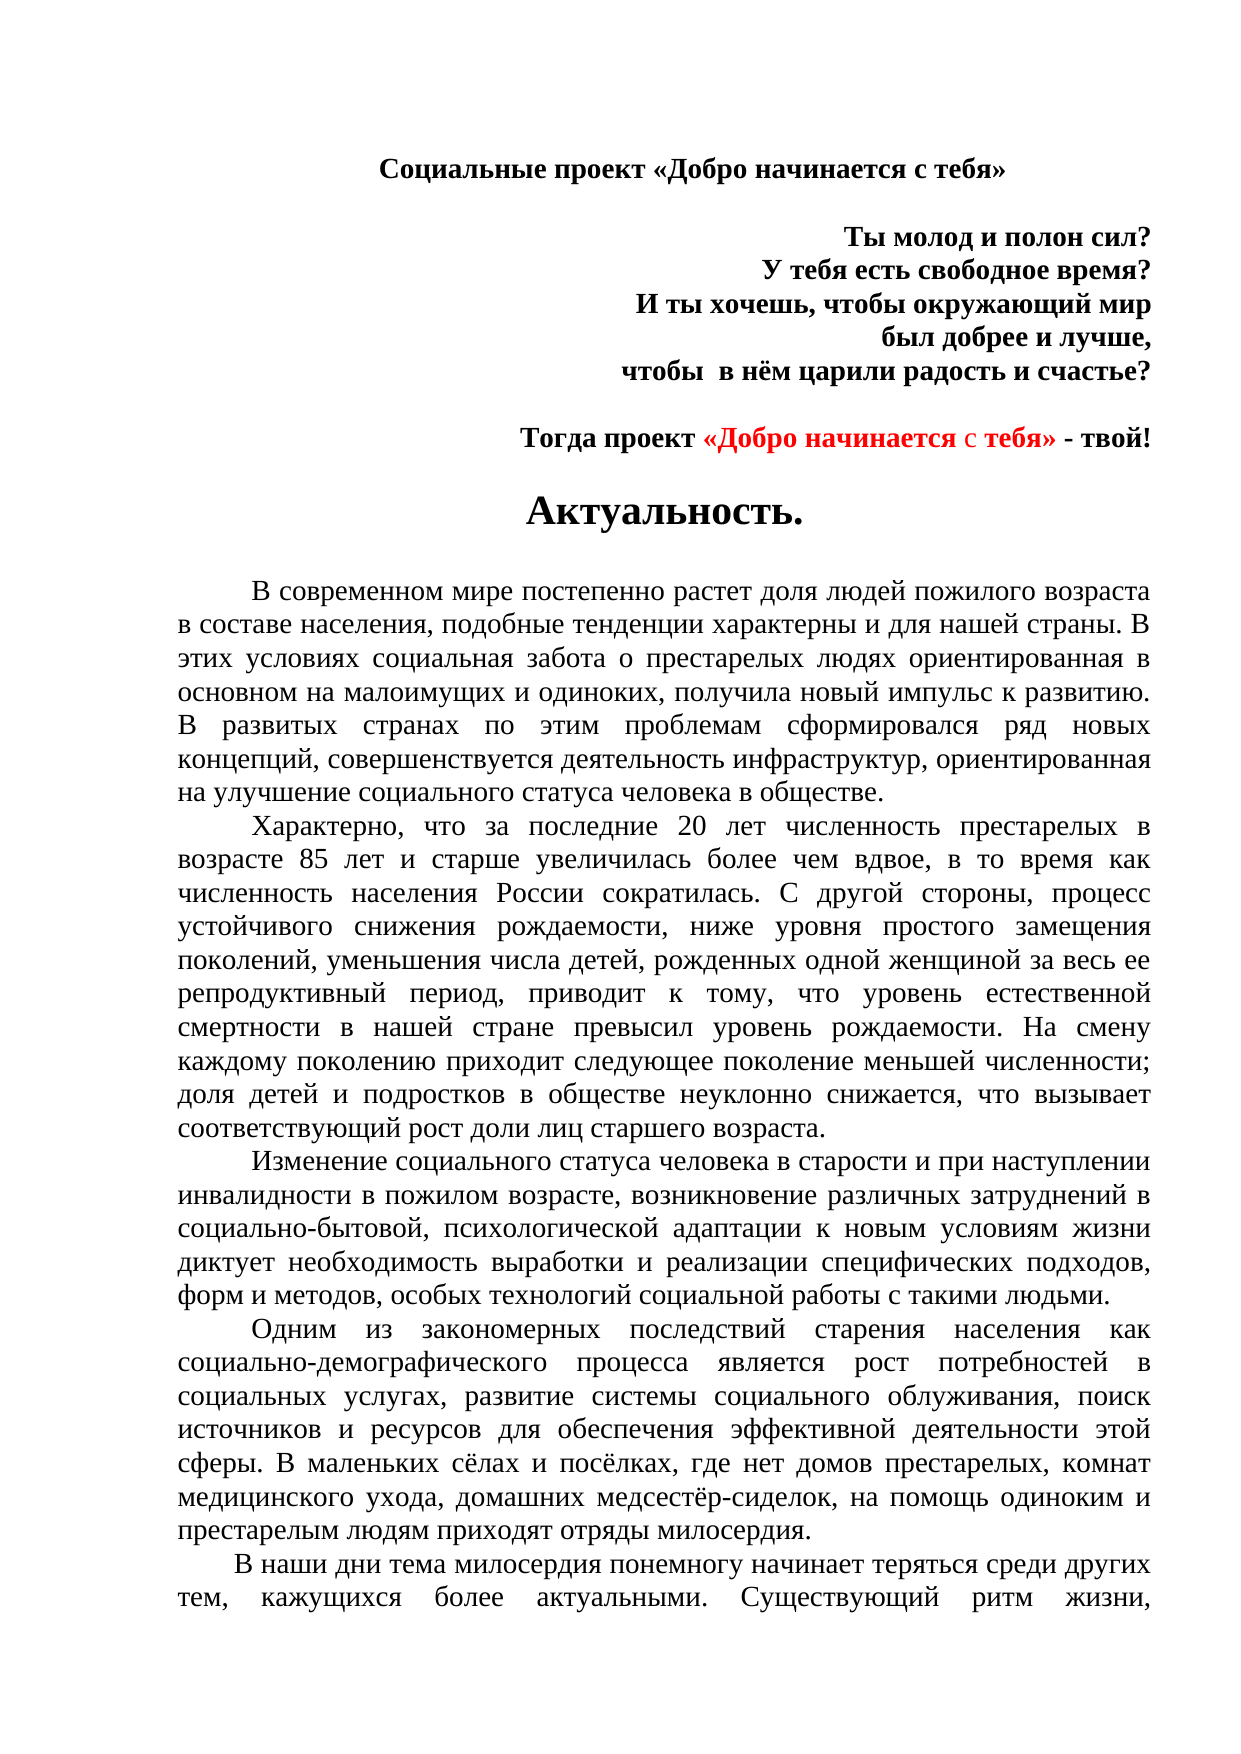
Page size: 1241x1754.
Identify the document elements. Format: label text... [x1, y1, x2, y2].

text был добрее и лучше, [177, 319, 1152, 353]
text Актуальность. [177, 485, 1152, 533]
text Одним из закономерных последствий старения населения как социально-демографического процесса является рост потребностей в социальных услугах, развитие системы социального облуживания, поиск источников и ресурсов для обеспечения эффективной деятельности этой сферы. В маленьких сёлах и посёлках, где нет домов престарелых, комнат медицинского ухода, домашних медсестёр-сиделок, на помощь одиноким и престарелым людям приходят отряды милосердия. [177, 1311, 1152, 1546]
text И ты хочешь, чтобы окружающий мир [177, 286, 1152, 319]
text Характерно, что за последние 20 лет численность престарелых в возрасте 85 лет и старше увеличилась более чем вдвое, в то время как численность населения России сократилась. С другой стороны, процесс устойчивого снижения рождаемости, ниже уровня простого замещения поколений, уменьшения числа детей, рожденных одной женщиной за весь ее репродуктивный период, приводит к тому, что уровень естественной смертности в нашей стране превысил уровень рождаемости. На смену каждому поколению приходит следующее поколение меньшей численности; доля детей и подростков в обществе неуклонно снижается, что вызывает соответствующий рост доли лиц старшего возраста. [177, 808, 1152, 1143]
text Тогда проект «Добро начинается с тебя» - твой! [177, 420, 1152, 453]
text чтобы в нём царили радость и счастье? [177, 353, 1152, 386]
text Ты молод и полон сил? [177, 219, 1152, 252]
text У тебя есть свободное время? [177, 252, 1152, 286]
text В современном мире постепенно растет доля людей пожилого возраста в составе населения, подобные тенденции характерны и для нашей страны. В этих условиях социальная забота о престарелых людях ориентированная в основном на малоимущих и одиноких, получила новый импульс к развитию. В развитых странах по этим проблемам сформировался ряд новых концепций, совершенствуется деятельность инфраструктур, ориентированная на улучшение социального статуса человека в обществе. [177, 573, 1152, 808]
text Социальные проект «Добро начинается с тебя» [177, 152, 1152, 185]
text Изменение социального статуса человека в старости и при наступлении инвалидности в пожилом возрасте, возникновение различных затруднений в социально-бытовой, психологической адаптации к новым условиям жизни диктует необходимость выработки и реализации специфических подходов, форм и методов, особых технологий социальной работы с такими людьми. [177, 1143, 1152, 1311]
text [177, 1546, 1152, 1613]
